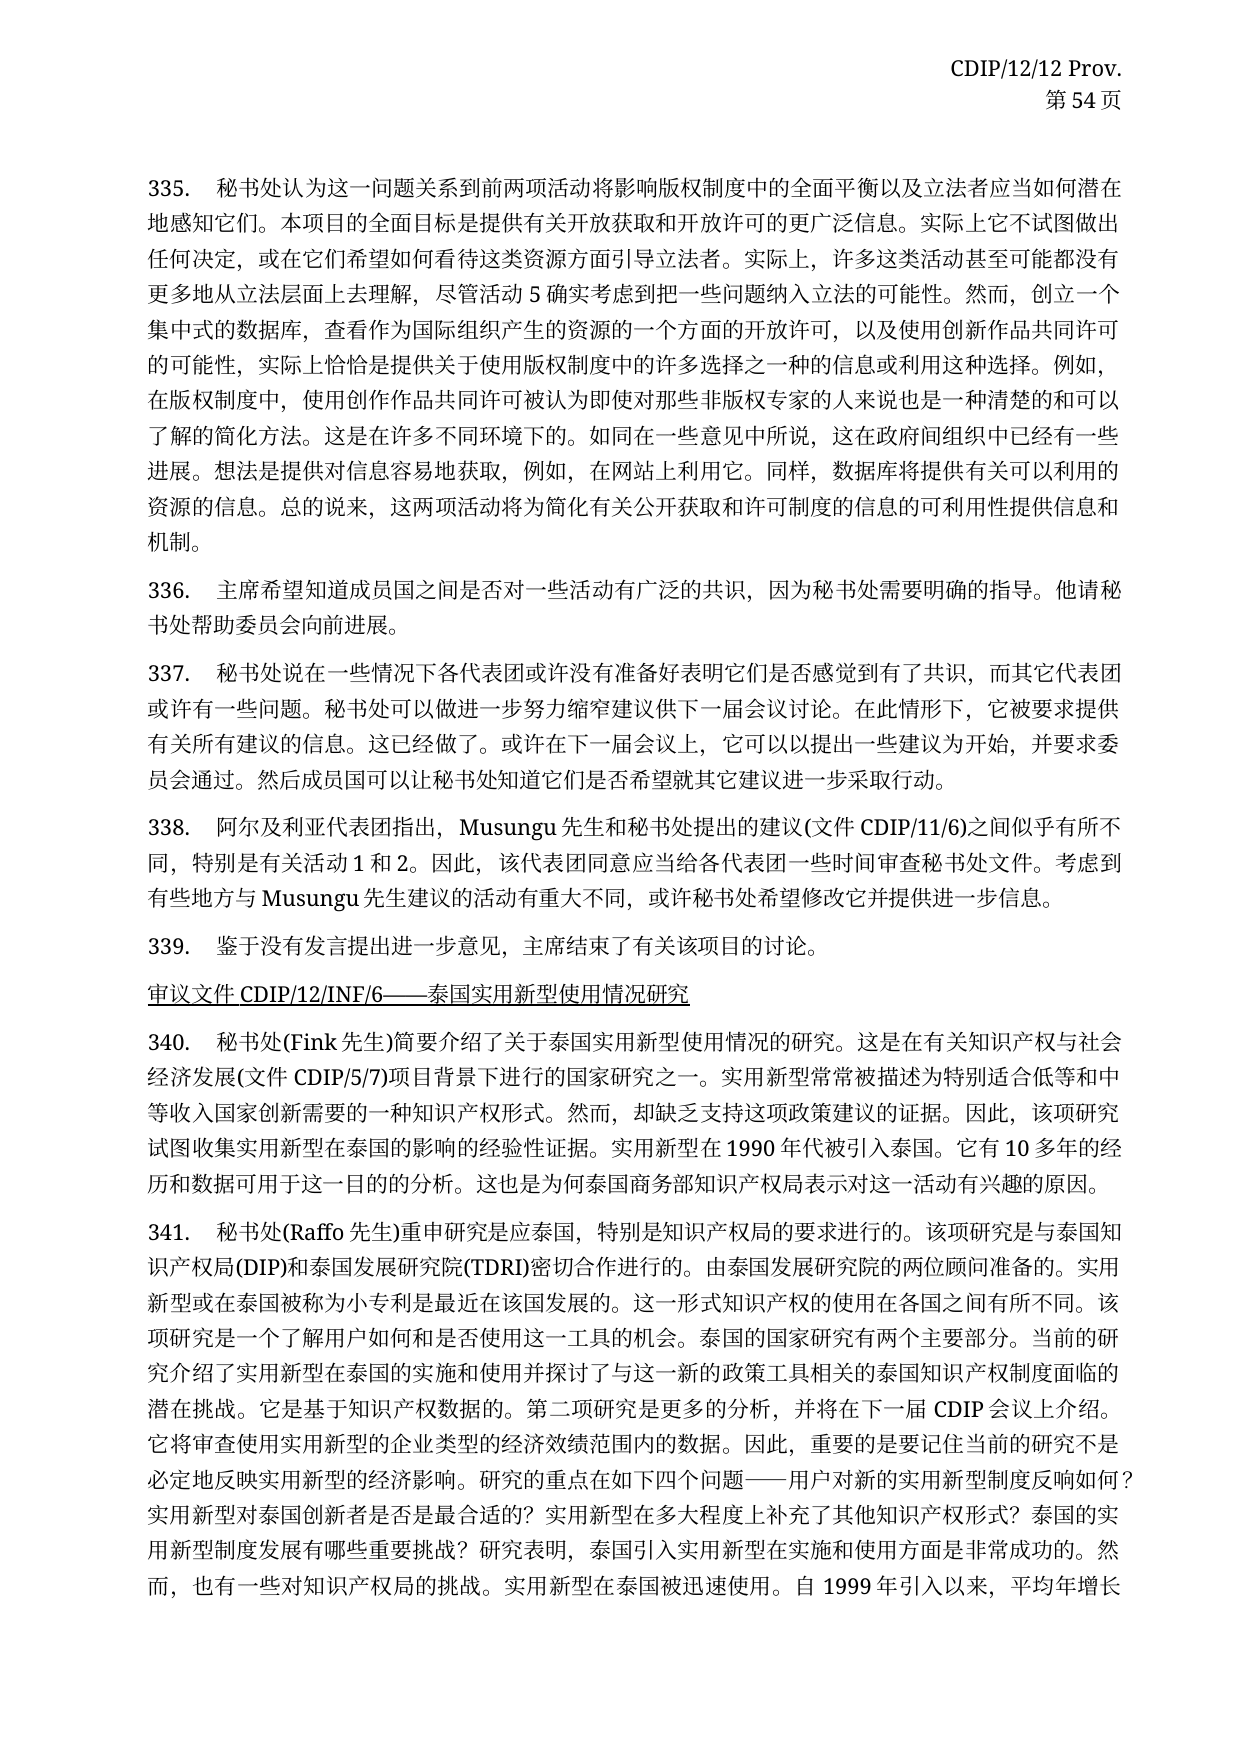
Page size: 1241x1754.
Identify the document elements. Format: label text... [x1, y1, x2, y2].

list 鉴于没有发言提出进一步意见，主席结束了有关该项目的讨论。 [148, 926, 1122, 961]
list 主席希望知道成员国之间是否对一些活动有广泛的共识，因为秘书处需要明确的指导。他请秘书处帮助委员会向前进展。 [148, 569, 1122, 640]
text 审议文件CDIP/12/INF/6——泰国实用新型使用情况研究 [148, 973, 1122, 1009]
list 秘书处认为这一问题关系到前两项活动将影响版权制度中的全面平衡以及立法者应当如何潜在地感知它们。本项目的全面目标是提供有关开放获取和开放许可的更广泛信息。实际上它不试图做出任何决定，或在它们希望如何看待这类资源方面引导立法者。实际上，许多这类活动甚至可能都没有更多地从立法层面上去理解，尽管活动5确实考虑到把一些问题纳入立法的可能性。然而，创立一个集中式的数据库，查看作为国际组织产生的资源的一个方面的开放许可，以及使用创新作品共同许可的可能性，实际上恰恰是提供关于使用版权制度中的许多选择之一种的信息或利用这种选择。例如，在版权制度中，使用创作作品共同许可被认为即使对那些非版权专家的人来说也是一种清楚的和可以了解的简化方法。这是在许多不同环境下的。如同在一些意见中所说，这在政府间组织中已经有一些进展。想法是提供对信息容易地获取，例如，在网站上利用它。同样，数据库将提供有关可以利用的资源的信息。总的说来，这两项活动将为简化有关公开获取和许可制度的信息的可利用性提供信息和机制。 [148, 167, 1122, 557]
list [148, 1211, 1122, 1601]
list 阿尔及利亚代表团指出，Musungu先生和秘书处提出的建议(文件CDIP/11/6)之间似乎有所不同，特别是有关活动1和2。因此，该代表团同意应当给各代表团一些时间审查秘书处文件。考虑到有些地方与Musungu先生建议的活动有重大不同，或许秘书处希望修改它并提供进一步信息。 [148, 807, 1122, 913]
list 秘书处(Fink先生)简要介绍了关于泰国实用新型使用情况的研究。这是在有关知识产权与社会经济发展(文件CDIP/5/7)项目背景下进行的国家研究之一。实用新型常常被描述为特别适合低等和中等收入国家创新需要的一种知识产权形式。然而，却缺乏支持这项政策建议的证据。因此，该项研究试图收集实用新型在泰国的影响的经验性证据。实用新型在1990年代被引入泰国。它有10多年的经历和数据可用于这一目的的分析。这也是为何泰国商务部知识产权局表示对这一活动有兴趣的原因。 [148, 1021, 1122, 1198]
list 秘书处说在一些情况下各代表团或许没有准备好表明它们是否感觉到有了共识，而其它代表团或许有一些问题。秘书处可以做进一步努力缩窄建议供下一届会议讨论。在此情形下，它被要求提供有关所有建议的信息。这已经做了。或许在下一届会议上，它可以以提出一些建议为开始，并要求委员会通过。然后成员国可以让秘书处知道它们是否希望就其它建议进一步采取行动。 [148, 653, 1122, 794]
